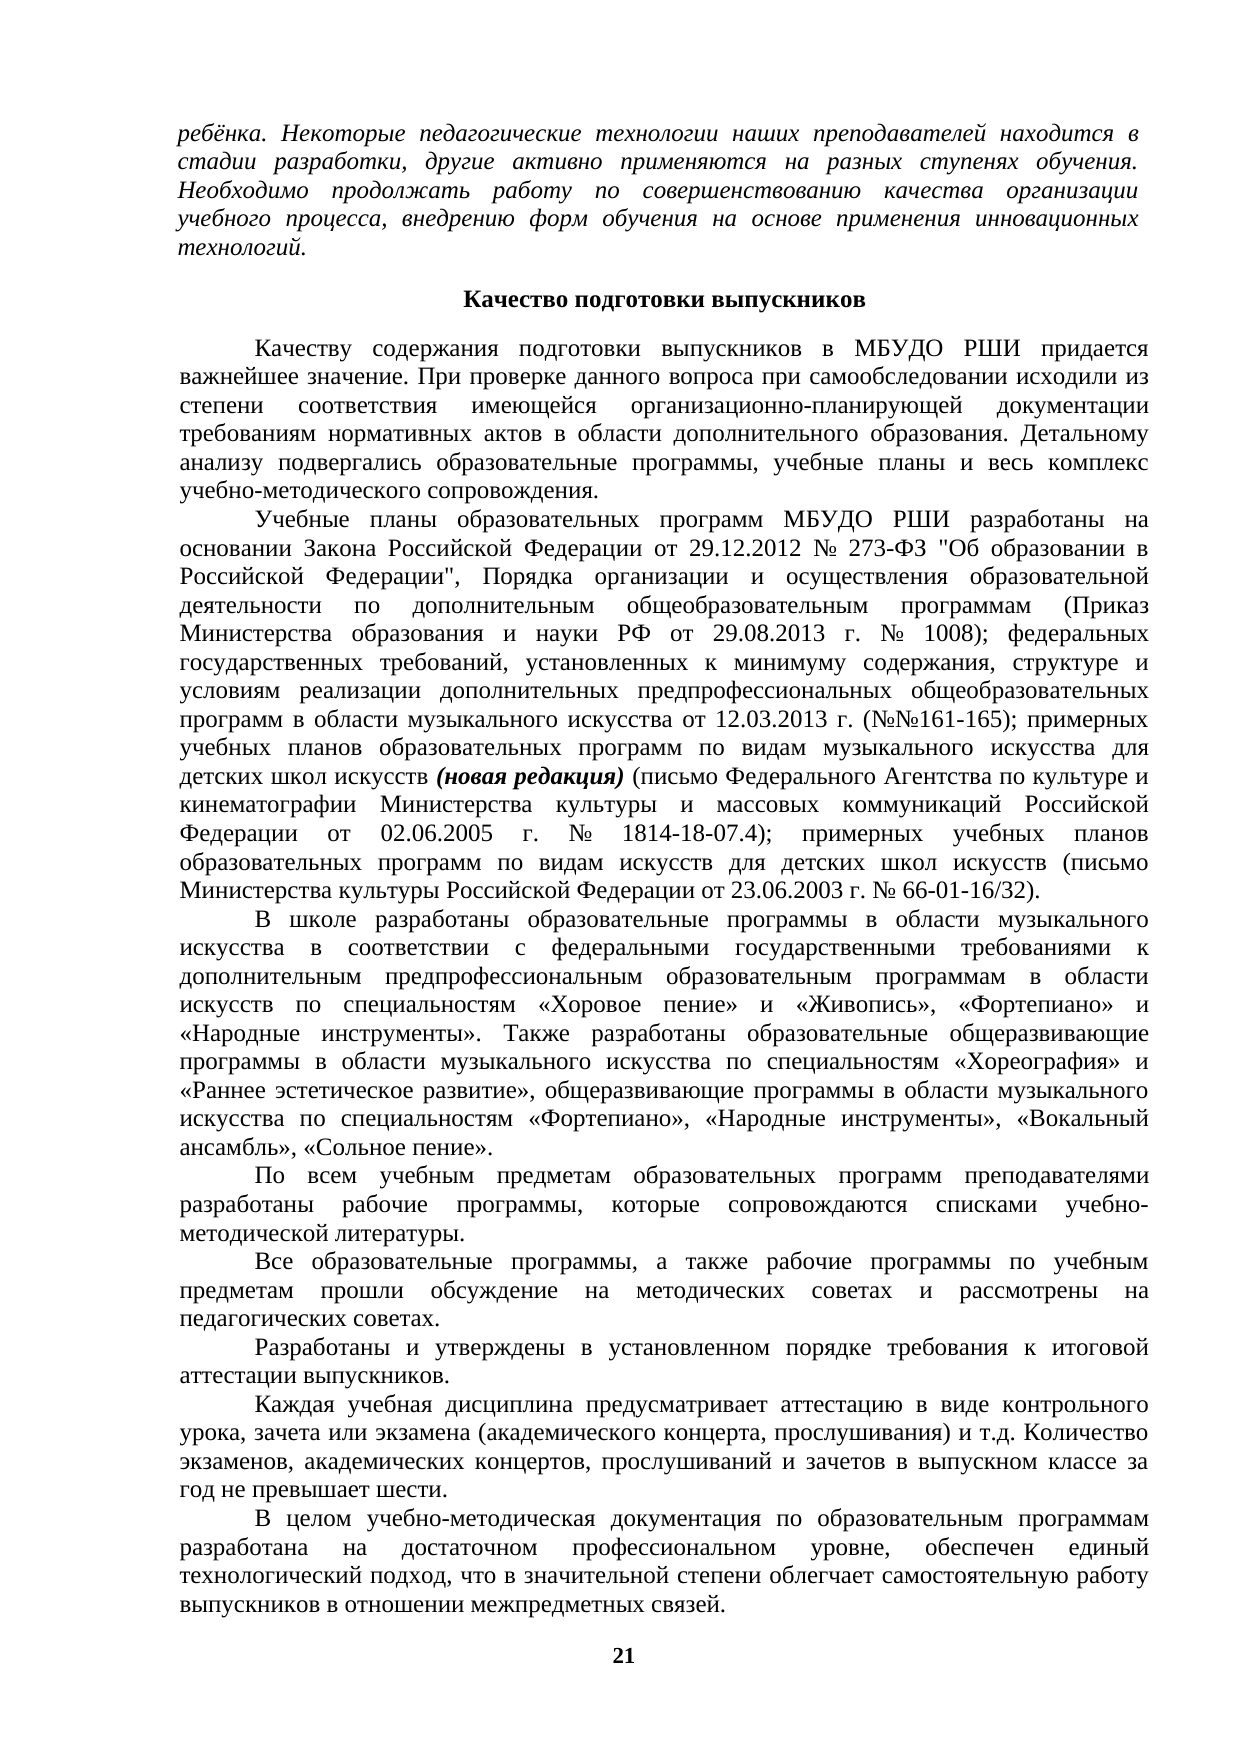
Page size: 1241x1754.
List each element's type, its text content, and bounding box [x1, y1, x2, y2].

text Каждая учебная дисциплина предусматривает аттестацию в виде контрольного урока, зачета или экзамена (академического концерта, прослушивания) и т.д. Количество экзаменов, академических концертов, прослушиваний и зачетов в выпускном классе за год не превышает шести. [179, 1389, 1149, 1503]
text Качество подготовки выпускников [177, 289, 1152, 312]
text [177, 118, 1139, 261]
text Качеству содержания подготовки выпускников в МБУДО РШИ придается важнейшее значение. При проверке данного вопроса при самообследовании исходили из степени соответствия имеющейся организационно-планирующей документации требованиям нормативных актов в области дополнительного образования. Детальному анализу подвергались образовательные программы, учебные планы и весь комплекс учебно-методического сопровождения. [179, 333, 1149, 504]
text Разработаны и утверждены в установленном порядке требования к итоговой аттестации выпускников. [179, 1332, 1149, 1389]
text В целом учебно-методическая документация по образовательным программам разработана на достаточном профессиональном уровне, обеспечен единый технологический подход, что в значительной степени облегчает самостоятельную работу выпускников в отношении межпредметных связей. [179, 1503, 1149, 1618]
text Учебные планы образовательных программ МБУДО РШИ разработаны на основании Закона Российской Федерации от 29.12.2012 № 273-ФЗ "Об образовании в Российской Федерации", Порядка организации и осуществления образовательной деятельности по дополнительным общеобразовательным программам (Приказ Министерства образования и науки РФ от 29.08.2013 г. № 1008); федеральных государственных требований, установленных к минимуму содержания, структуре и условиям реализации дополнительных предпрофессиональных общеобразовательных программ в области музыкального искусства от 12.03.2013 г. (№№161-165); примерных учебных планов образовательных программ по видам музыкального искусства для детских школ искусств (новая редакция) (письмо Федерального Агентства по культуре и кинематографии Министерства культуры и массовых коммуникаций Российской Федерации от 02.06.2005 г. № 1814-18-07.4); примерных учебных планов образовательных программ по видам искусств для детских школ искусств (письмо Министерства культуры Российской Федерации от 23.06.2003 г. № 66-01-16/32). [179, 504, 1149, 904]
text Все образовательные программы, а также рабочие программы по учебным предметам прошли обсуждение на методических советах и рассмотрены на педагогических советах. [179, 1247, 1149, 1332]
text По всем учебным предметам образовательных программ преподавателями разработаны рабочие программы, которые сопровождаются списками учебно-методической литературы. [179, 1161, 1149, 1247]
text В школе разработаны образовательные программы в области музыкального искусства в соответствии с федеральными государственными требованиями к дополнительным предпрофессиональным образовательным программам в области искусств по специальностям «Хоровое пение» и «Живопись», «Фортепиано» и «Народные инструменты». Также разработаны образовательные общеразвивающие программы в области музыкального искусства по специальностям «Хореография» и «Раннее эстетическое развитие», общеразвивающие программы в области музыкального искусства по специальностям «Фортепиано», «Народные инструменты», «Вокальный ансамбль», «Сольное пение». [179, 904, 1149, 1161]
